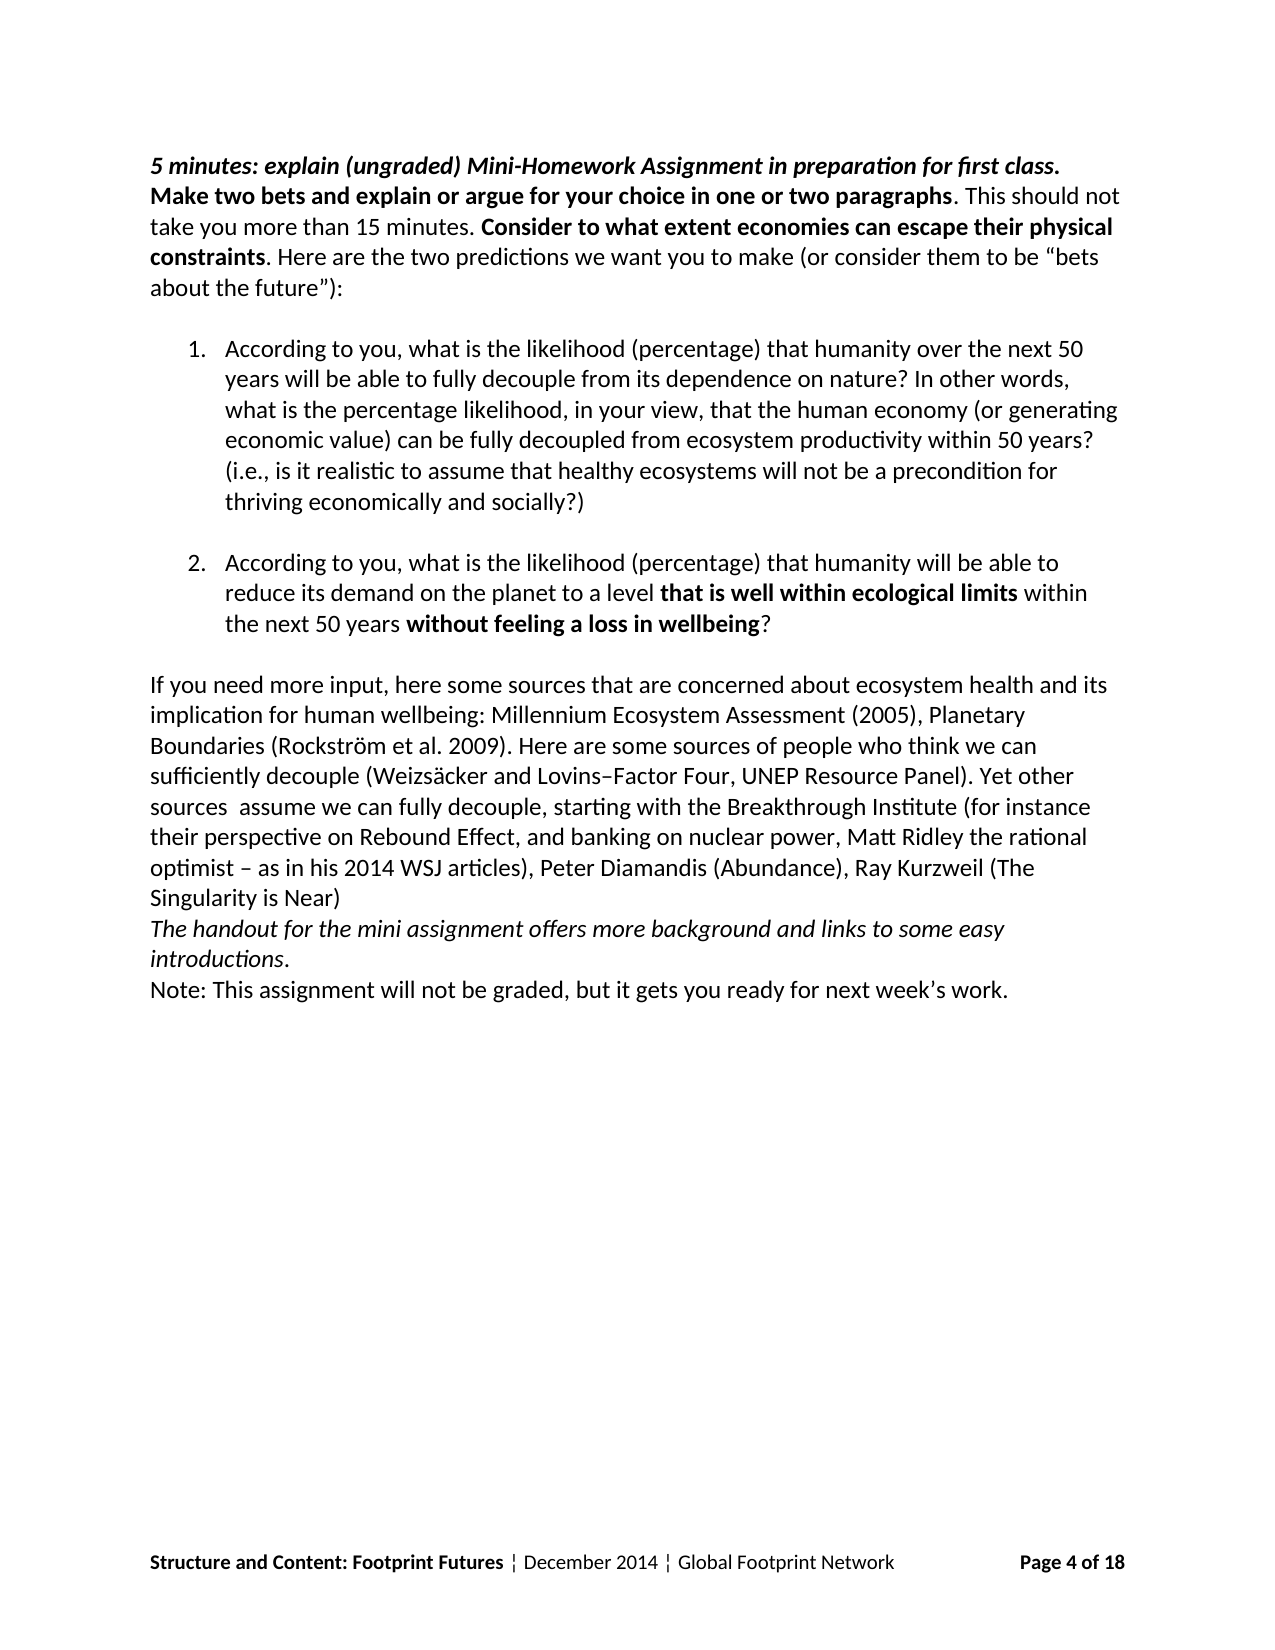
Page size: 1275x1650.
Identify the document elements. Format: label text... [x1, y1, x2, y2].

list According to you, what is the likelihood (percentage) that humanity will be able to reduce its demand on the planet to a level that is well within ecological limits within the next 50 years without feeling a loss in wellbeing? [187, 547, 1125, 638]
text Make two bets and explain or argue for your choice in one or two paragraphs. This should not take you more than 15 minutes. Consider to what extent economies can escape their physical constraints. Here are the two predictions we want you to make (or consider them to be “bets about the future”): [150, 181, 1125, 303]
text Note: This assignment will not be graded, but it gets you ready for next week’s work. [150, 974, 1125, 1004]
text The handout for the mini assignment offers more background and links to some easy introductions. [150, 913, 1125, 974]
text 5 minutes: explain (ungraded) Mini-Homework Assignment in preparation for first class. [150, 150, 1125, 181]
list According to you, what is the likelihood (percentage) that humanity over the next 50 years will be able to fully decouple from its dependence on nature? In other words, what is the percentage likelihood, in your view, that the human economy (or generating economic value) can be fully decoupled from ecosystem productivity within 50 years? (i.e., is it realistic to assume that healthy ecosystems will not be a precondition for thriving economically and socially?) [187, 333, 1125, 516]
text If you need more input, here some sources that are concerned about ecosystem health and its implication for human wellbeing: Millennium Ecosystem Assessment (2005), Planetary Boundaries (Rockström et al. 2009). Here are some sources of people who think we can sufficiently decouple (Weizsäcker and Lovins–Factor Four, UNEP Resource Panel). Yet other sources assume we can fully decouple, starting with the Breakthrough Institute (for instance their perspective on Rebound Effect, and banking on nuclear power, Matt Ridley the rational optimist – as in his 2014 WSJ articles), Peter Diamandis (Abundance), Ray Kurzweil (The Singularity is Near) [150, 669, 1125, 913]
